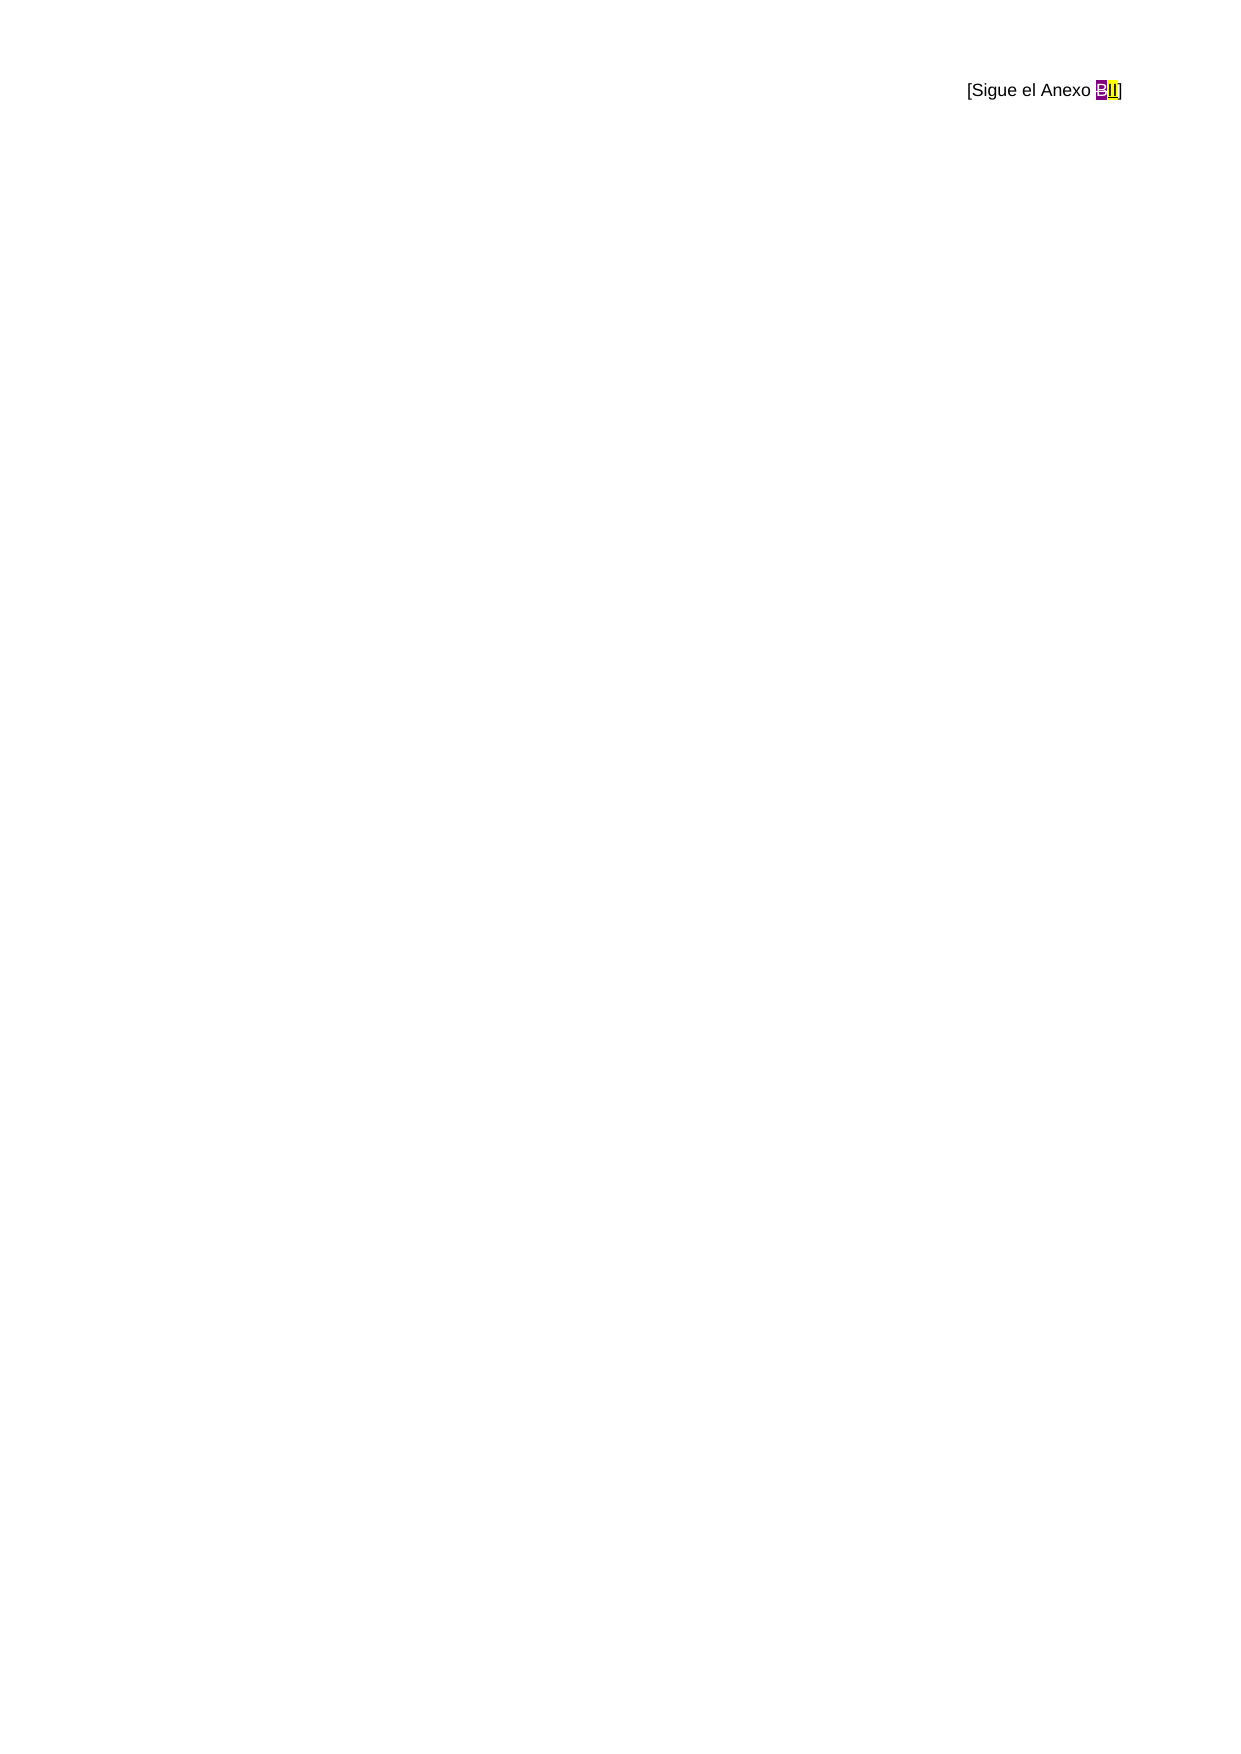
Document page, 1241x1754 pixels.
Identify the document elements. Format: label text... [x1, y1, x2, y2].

text [Sigue el Anexo BII] [148, 79, 1122, 100]
